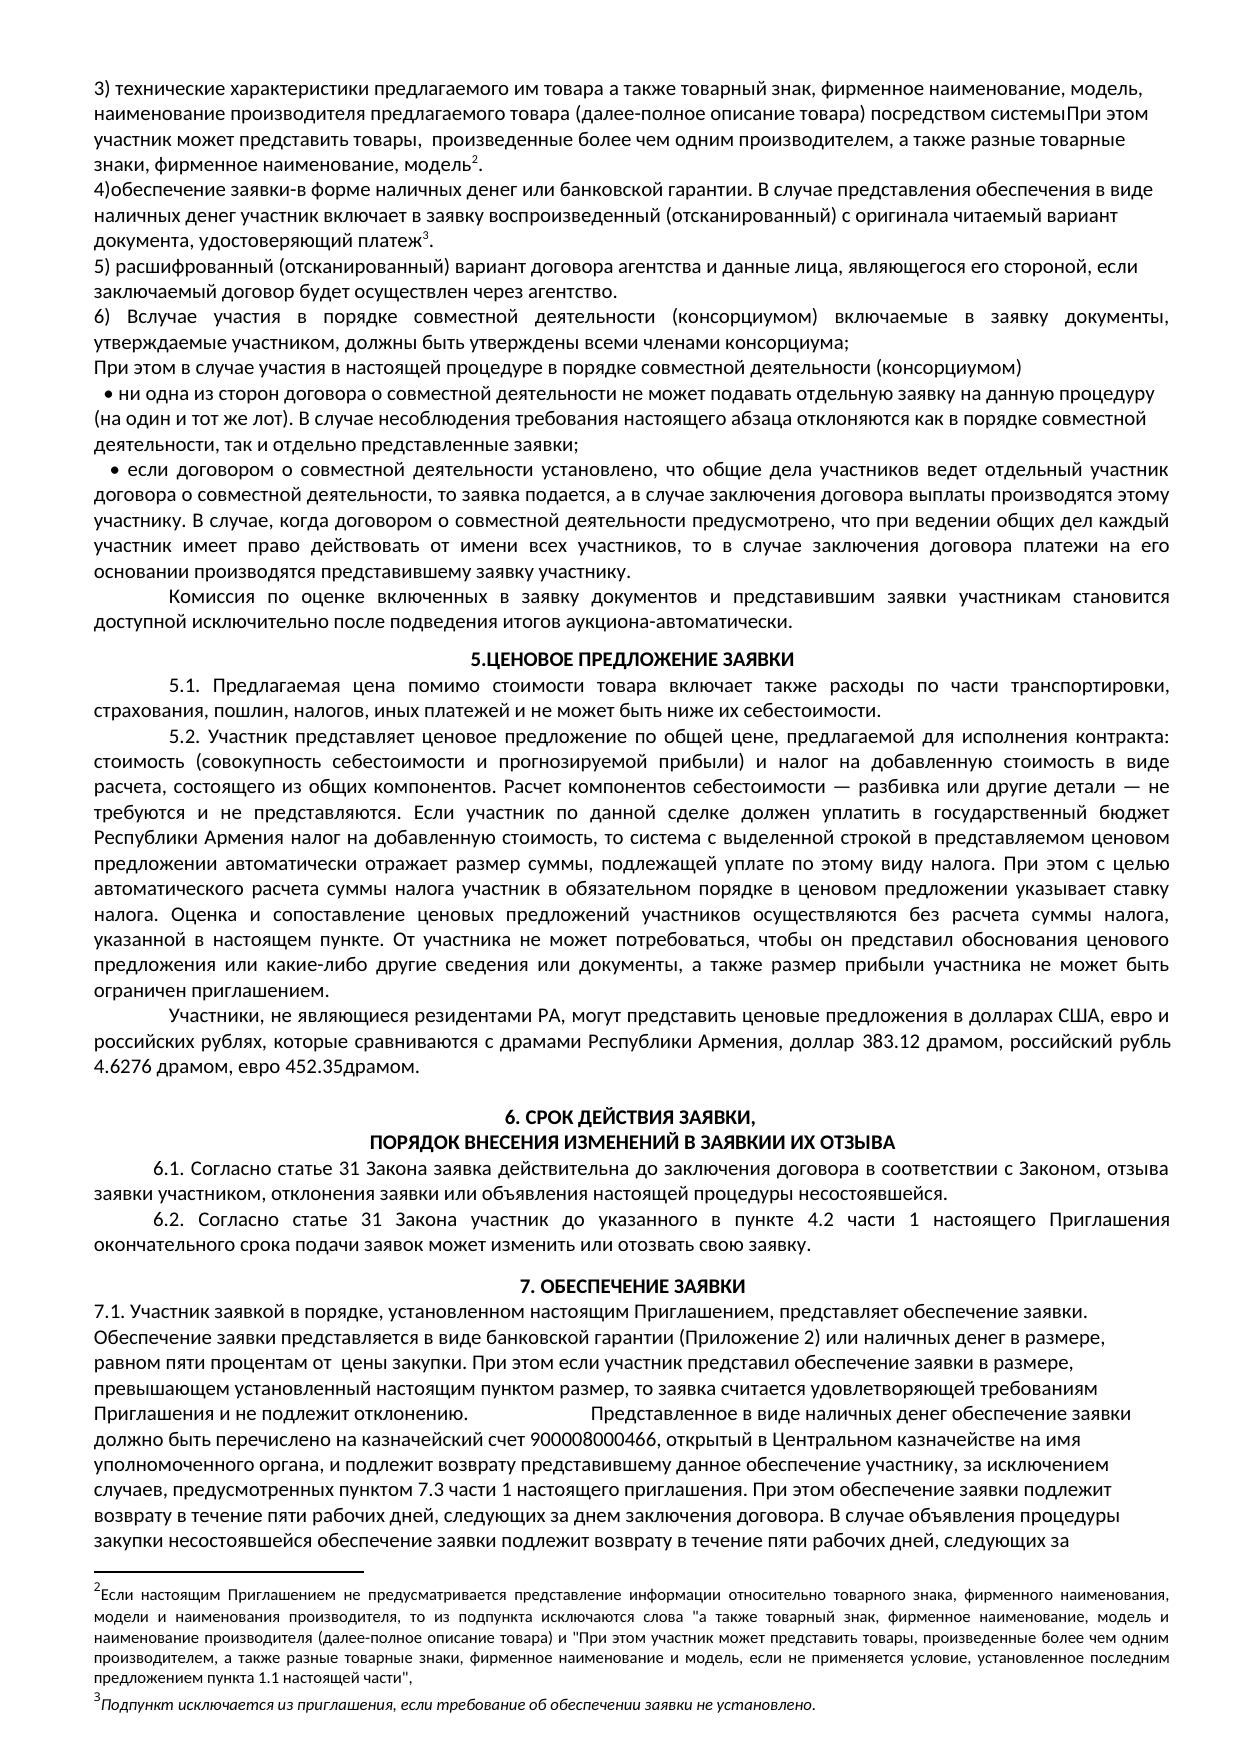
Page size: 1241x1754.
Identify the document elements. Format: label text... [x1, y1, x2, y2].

text 5.2. Участник представляет ценовое предложение по общей цене, предлагаемой для исполнения контракта: стоимость (совокупность себестоимости и прогнозируемой прибыли) и налог на добавленную стоимость в виде расчета, состоящего из общих компонентов. Расчет компонентов себестоимости — разбивка или другие детали — не требуются и не представляются. Если участник по данной сделке должен уплатить в государственный бюджет Республики Армения налог на добавленную стоимость, то система с выделенной строкой в представляемом ценовом предложении автоматически отражает размер суммы, подлежащей уплате по этому виду налога. При этом с целью автоматического расчета суммы налога участник в обязательном порядке в ценовом предложении указывает ставку налога. Оценка и сопоставление ценовых предложений участников осуществляются без расчета суммы налога, указанной в настоящем пункте. От участника не может потребоваться, чтобы он представил обоснования ценового предложения или какие-либо другие сведения или документы, а также размер прибыли участника не может быть ограничен приглашением. [94, 723, 1171, 1002]
text 5.1. Предлагаемая цена помимо стоимости товара включает также расходы по части транспортировки, страхования, пошлин, налогов, иных платежей и не может быть ниже их себестоимости. [94, 672, 1171, 723]
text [94, 1299, 1171, 1553]
text 3) технические характеристики предлагаемого им товара а также товарный знак, фирменное наименование, модель, наименование производителя предлагаемого товара (далее-полное описание товара) посредством системыПри этом участник может представить товары, произведенные более чем одним производителем, а также разные товарные знаки, фирменное наименование, модель. [94, 75, 1171, 177]
text • если договором о совместной деятельности установлено, что общие дела участников ведет отдельный участник договора о совместной деятельности, то заявка подается, а в случае заключения договора выплаты производятся этому участнику. В случае, когда договором о совместной деятельности предусмотрено, что при ведении общих дел каждый участник имеет право действовать от имени всех участников, то в случае заключения договора платежи на его основании производятся представившему заявку участнику. [94, 456, 1171, 583]
text Участники, не являющиеся резидентами РА, могут представить ценовые предложения в долларах США, евро и российских рублях, которые сравниваются с драмами Республики Армения, доллар 383.12 драмом, российский рубль 4.6276 драмом, евро 452.35драмом. [94, 1002, 1171, 1079]
text 6.2. Согласно статье 31 Закона участник до указанного в пункте 4.2 части 1 настоящего Приглашения окончательного срока подачи заявок может изменить или отозвать свою заявку. [94, 1206, 1171, 1257]
text 6) Вслучае участия в порядке совместной деятельности (консорциумом) включаемые в заявку документы, утверждаемые участником, должны быть утверждены всеми членами консорциума; [94, 304, 1171, 354]
text 6.1. Согласно статье 31 Закона заявка действительна до заключения договора в соответствии с Законом, отзыва заявки участником, отклонения заявки или объявления настоящей процедуры несостоявшейся. [94, 1155, 1171, 1206]
text 4)обеспечение заявки-в форме наличных денег или банковской гарантии. В случае представления обеспечения в виде наличных денег участник включает в заявку воспроизведенный (отсканированный) с оригинала читаемый вариант документa, удостоверяющий платеж. [94, 177, 1171, 253]
text 7. ОБЕСПЕЧЕНИЕ ЗАЯВКИ [94, 1273, 1171, 1299]
text • ни одна из сторон договора о совместной деятельности не может подавать отдельную заявку на данную процедуру (на один и тот же лот). В случае несоблюдения требования настоящего абзаца отклоняются как в порядке совместной деятельности, так и отдельно представленные заявки; [94, 380, 1171, 456]
text 5) расшифрованный (отсканированный) вариант договора агентства и данные лица, являющегося его стороной, если заключаемый договор будет осуществлен через агентство. [94, 253, 1171, 304]
text Комиссия по оценке включенных в заявку документов и представившим заявки участникам становится доступной исключительно после подведения итогов аукциона-автоматически. [94, 583, 1171, 634]
text 6. СРОК ДЕЙСТВИЯ ЗАЯВКИ, ПОРЯДОК ВНЕСЕНИЯ ИЗМЕНЕНИЙ В ЗАЯВКИИ ИХ ОТЗЫВА [153, 1104, 1112, 1155]
text 5.ЦЕНОВОЕ ПРЕДЛОЖЕНИЕ ЗАЯВКИ [94, 647, 1171, 672]
text При этом в случае участия в настоящей процедуре в порядке совместной деятельности (консорциумом) [94, 354, 1171, 380]
